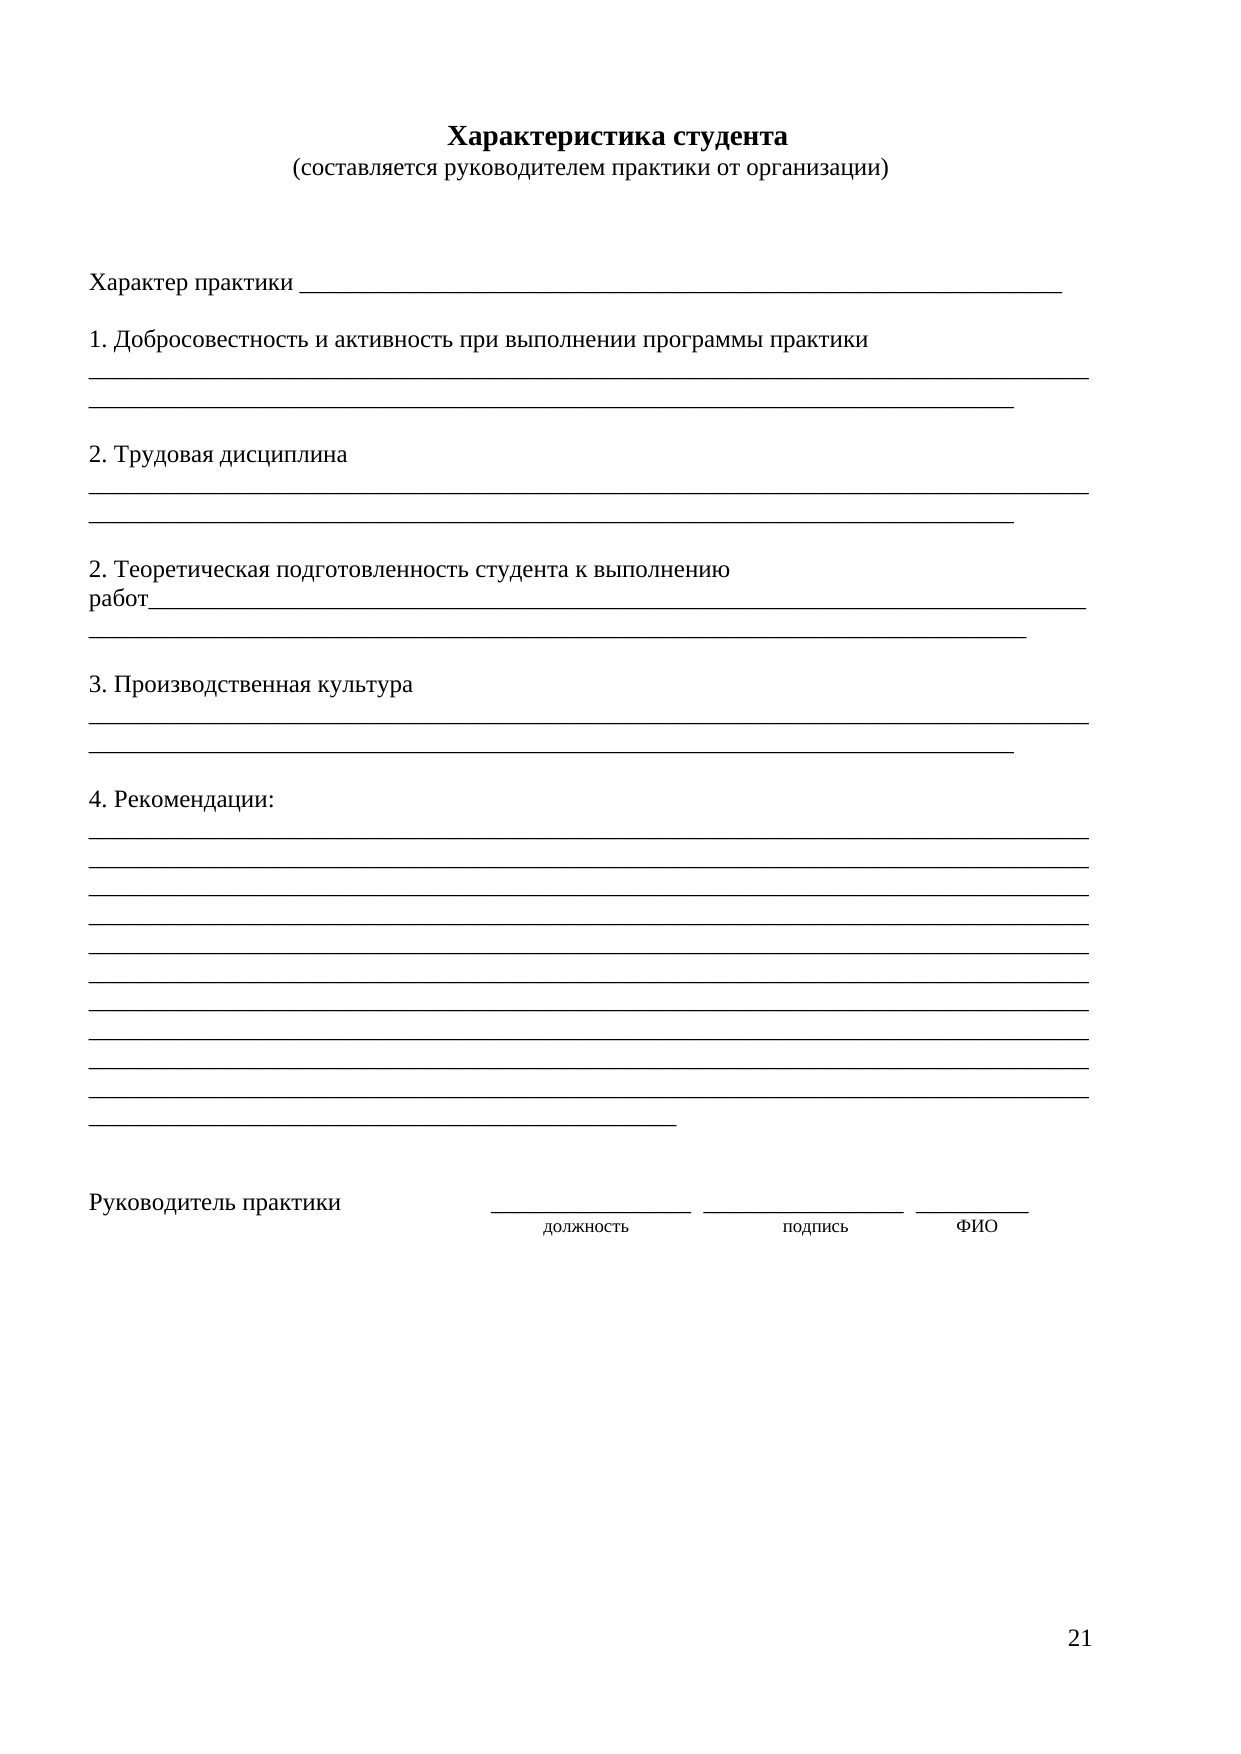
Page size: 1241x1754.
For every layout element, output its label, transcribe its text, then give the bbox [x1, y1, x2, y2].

text 1. Добросовестность и активность при выполнении программы практики __________________________________________________________________________________________________________________________________________________________ [89, 324, 1092, 410]
text 4. Рекомендации: _______________________________________________________________________________________________________________________________________________________________________________________________________________________________________________________________________________________________________________________________________________________________________________________________________________________________________________________________________________________________________________________________________________________________________________________________________________________________________________________________________________________________________________________________________________________________________________________________________________________________________________________________________________ [89, 784, 1092, 1129]
text 3. Производственная культура __________________________________________________________________________________________________________________________________________________________ [89, 669, 1092, 755]
text (составляется руководителем практики от организации) [89, 152, 1092, 180]
text Характер практики _____________________________________________________________ [89, 267, 1092, 295]
text Руководитель практики ________________ ________________ _________ [89, 1187, 1092, 1215]
text 2. Теоретическая подготовленность студента к выполнению работ______________________________________________________________________________________________________________________________________________________ [89, 554, 1092, 640]
text 2. Трудовая дисциплина __________________________________________________________________________________________________________________________________________________________ [89, 439, 1092, 525]
text Характеристика студента [89, 118, 1087, 152]
text должность подпись ФИО [89, 1215, 1092, 1237]
